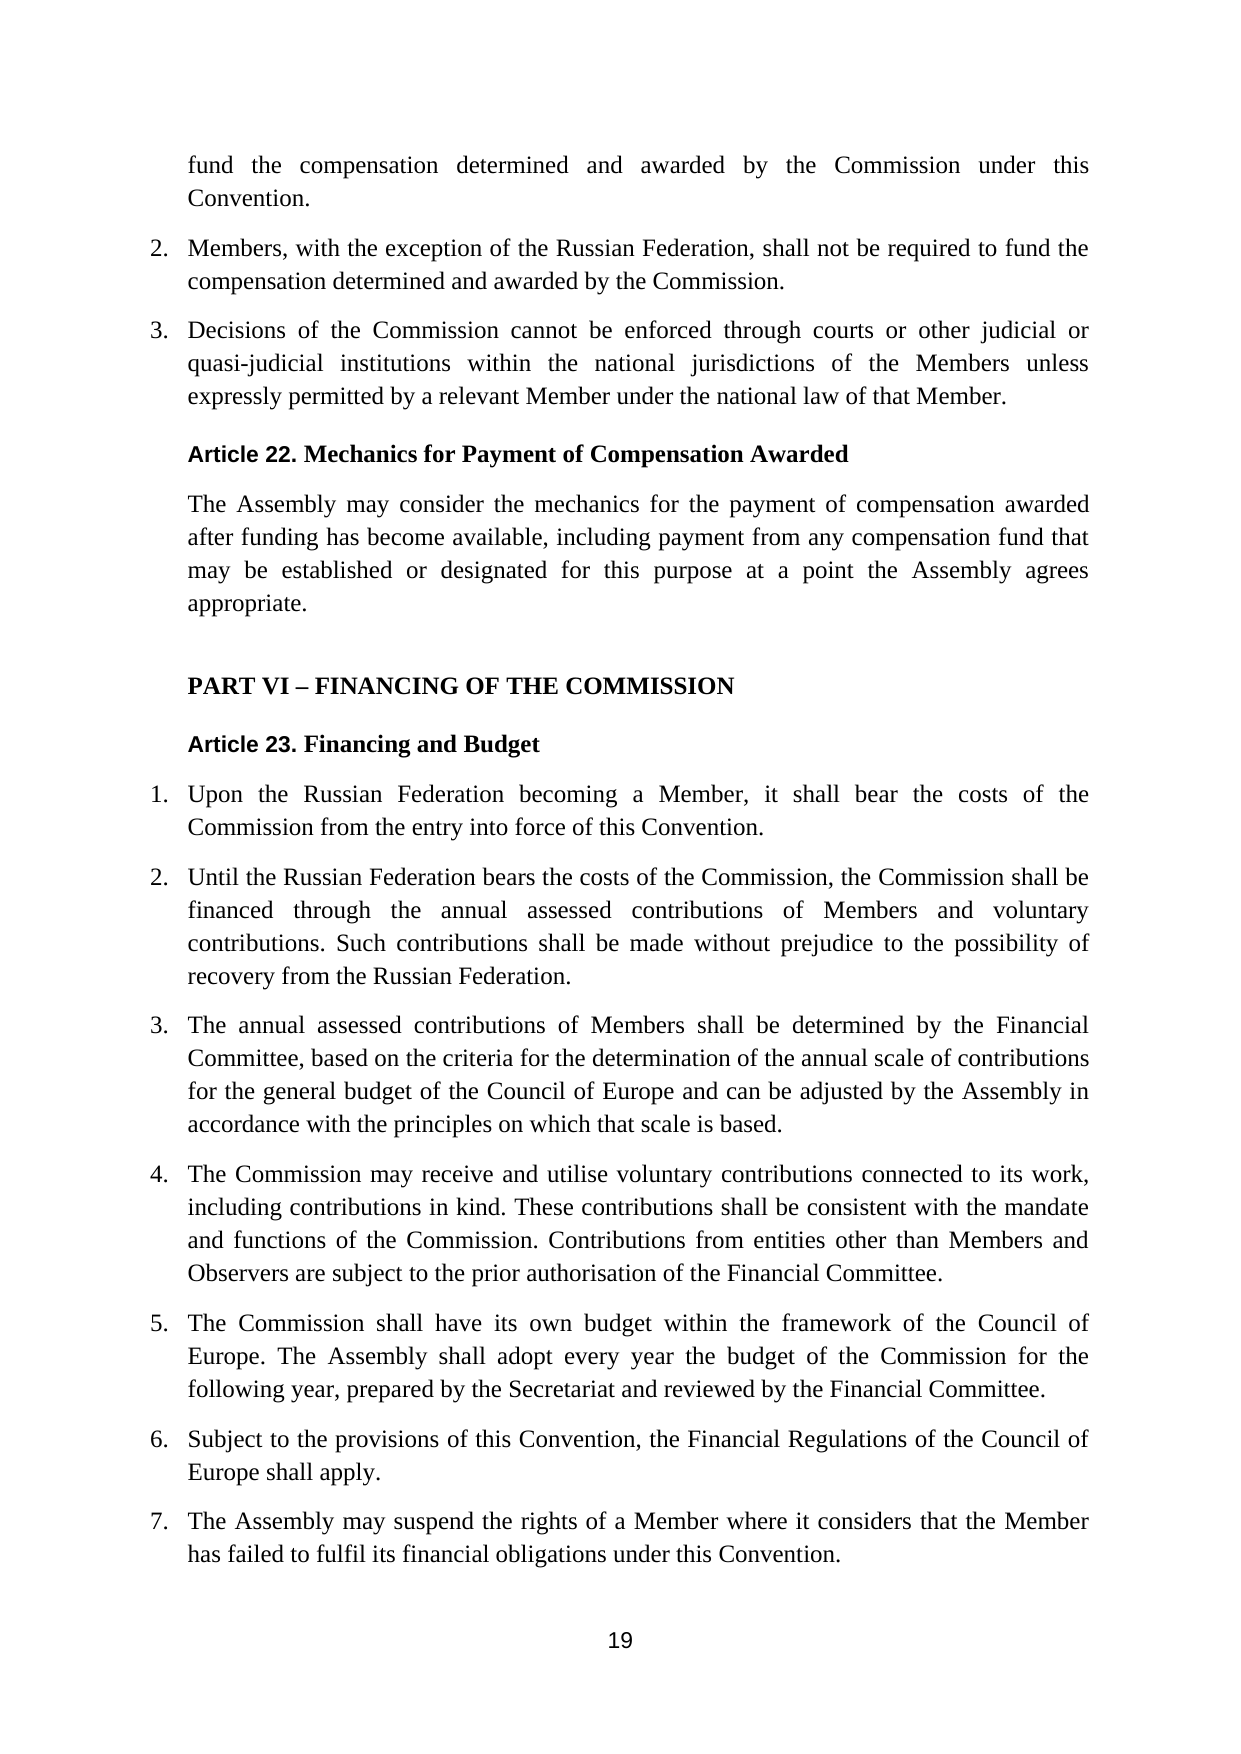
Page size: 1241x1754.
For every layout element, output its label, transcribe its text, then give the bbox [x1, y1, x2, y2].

subtitle Mechanics for Payment of Compensation Awarded [187, 439, 1090, 468]
list The Commission may receive and utilise voluntary contributions connected to its work, including contributions in kind. These contributions shall be consistent with the mandate and functions of the Commission. Contributions from entities other than Members and Observers are subject to the prior authorisation of the Financial Committee. [150, 1159, 1090, 1287]
subtitle Financing and Budget [187, 729, 1090, 758]
list Decisions of the Commission cannot be enforced through courts or other judicial or quasi-judicial institutions within the national jurisdictions of the Members unless expressly permitted by a relevant Member under the national law of that Member. [150, 315, 1090, 410]
list Subject to the provisions of this Convention, the Financial Regulations of the Council of Europe shall apply. [150, 1424, 1090, 1485]
subtitle PART VI – FINANCING Of THE COMMISSION [187, 671, 1090, 700]
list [150, 150, 1090, 212]
list The Assembly may suspend the rights of a Member where it considers that the Member has failed to fulfil its financial obligations under this Convention. [150, 1506, 1090, 1568]
list The annual assessed contributions of Members shall be determined by the Financial Committee, based on the criteria for the determination of the annual scale of contributions for the general budget of the Council of Europe and can be adjusted by the Assembly in accordance with the principles on which that scale is based. [150, 1010, 1090, 1138]
list Upon the Russian Federation becoming a Member, it shall bear the costs of the Commission from the entry into force of this Convention. [150, 779, 1090, 841]
list Members, with the exception of the Russian Federation, shall not be required to fund the compensation determined and awarded by the Commission. [150, 233, 1090, 294]
list The Commission shall have its own budget within the framework of the Council of Europe. The Assembly shall adopt every year the budget of the Commission for the following year, prepared by the Secretariat and reviewed by the Financial Committee. [150, 1308, 1090, 1403]
text The Assembly may consider the mechanics for the payment of compensation awarded after funding has become available, including payment from any compensation fund that may be established or designated for this purpose at a point the Assembly agrees appropriate. [187, 489, 1090, 617]
list Until the Russian Federation bears the costs of the Commission, the Commission shall be financed through the annual assessed contributions of Members and voluntary contributions. Such contributions shall be made without prejudice to the possibility of recovery from the Russian Federation. [150, 862, 1090, 989]
